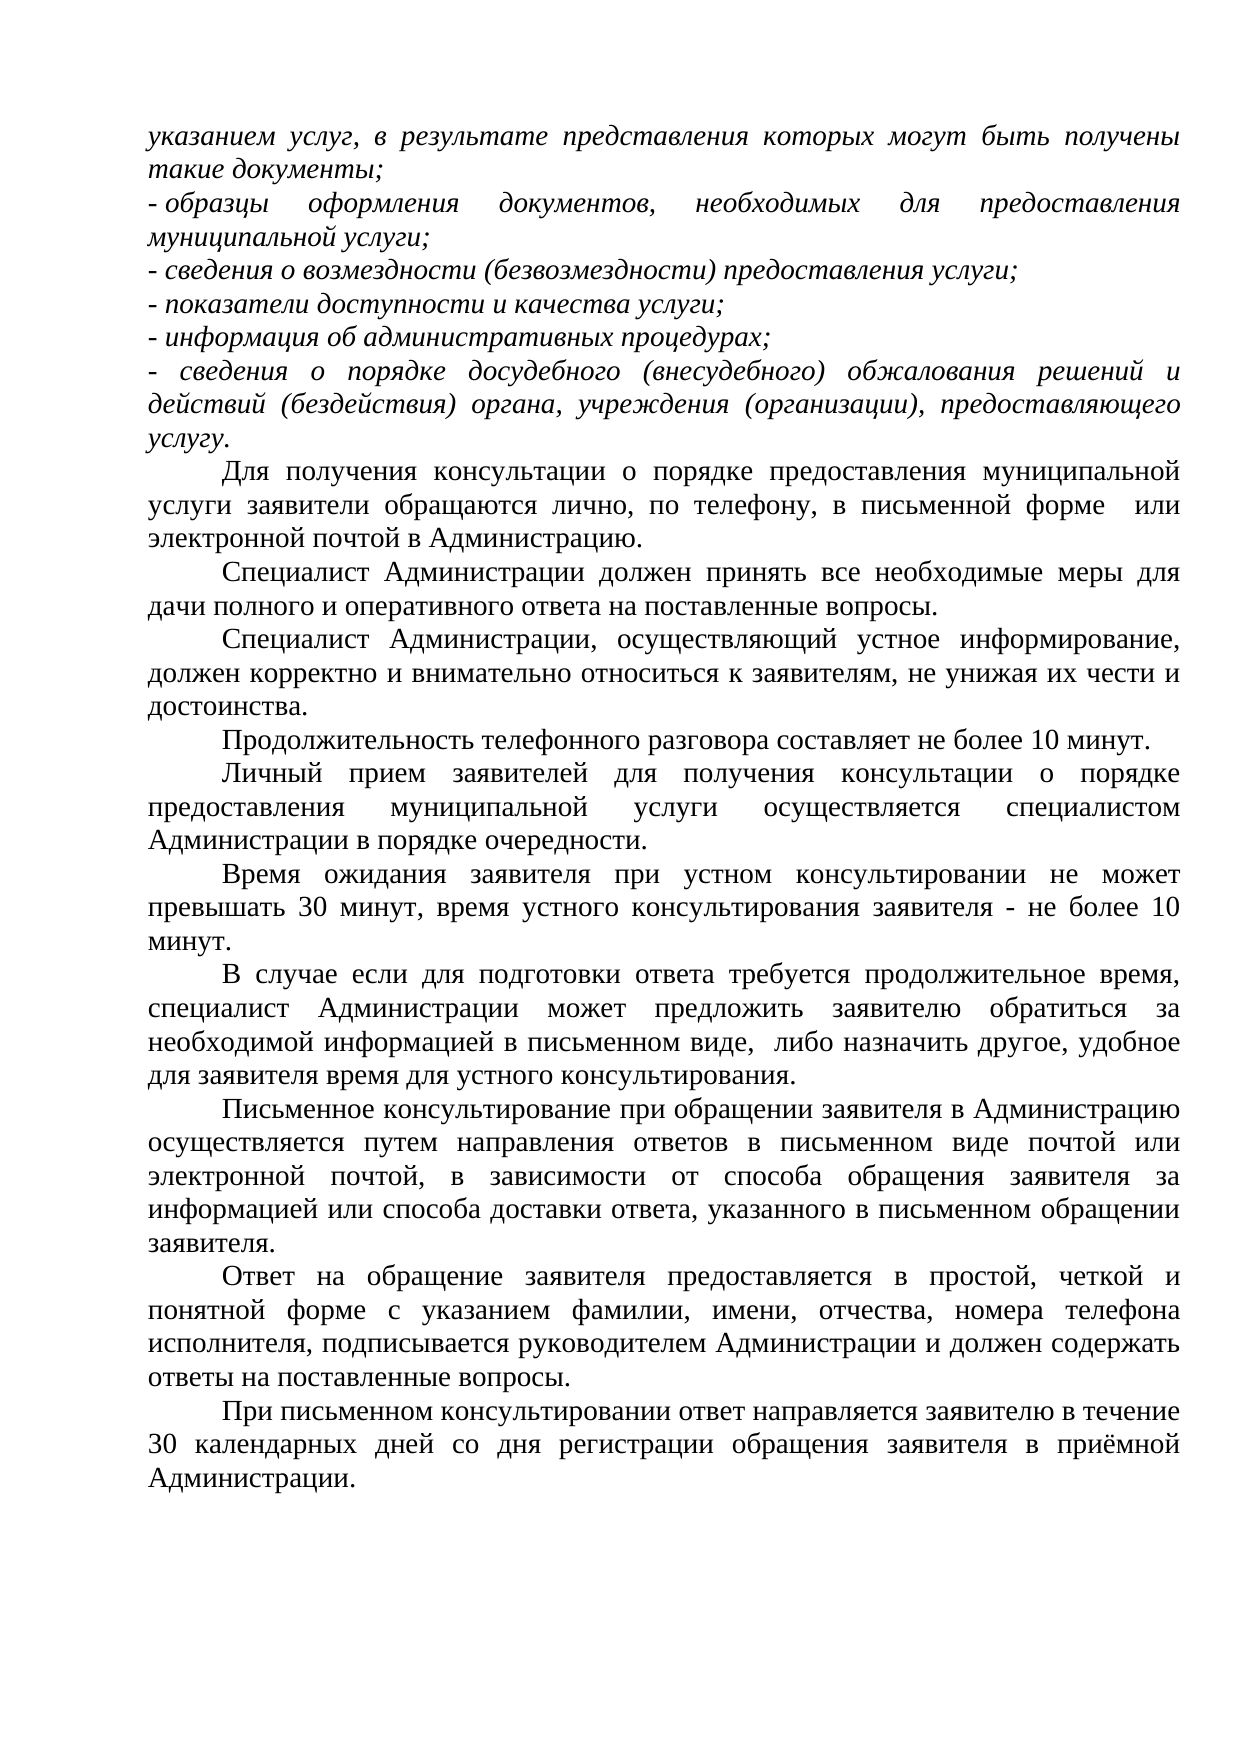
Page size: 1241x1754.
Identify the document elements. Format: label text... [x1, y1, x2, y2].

text - информация об административных процедурах; [148, 319, 1181, 353]
text Личный прием заявителей для получения консультации о порядке предоставления муниципальной услуги осуществляется специалистом Администрации в порядке очередности. [148, 755, 1181, 856]
text В случае если для подготовки ответа требуется продолжительное время, специалист Администрации может предложить заявителю обратиться за необходимой информацией в письменном виде, либо назначить другое, удобное для заявителя время для устного консультирования. [148, 957, 1181, 1091]
text Время ожидания заявителя при устном консультировании не может превышать 30 минут, время устного консультирования заявителя - не более 10 минут. [148, 856, 1181, 957]
text Для получения консультации о порядке предоставления муниципальной услуги заявители обращаются лично, по телефону, в письменной форме или электронной почтой в Администрацию. [148, 453, 1181, 554]
text Письменное консультирование при обращении заявителя в Администрацию осуществляется путем направления ответов в письменном виде почтой или электронной почтой, в зависимости от способа обращения заявителя за информацией или способа доставки ответа, указанного в письменном обращении заявителя. [148, 1091, 1181, 1258]
text - сведения о возмездности (безвозмездности) предоставления услуги; [148, 252, 1181, 286]
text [148, 118, 1181, 185]
text При письменном консультировании ответ направляется заявителю в течение 30 календарных дней со дня регистрации обращения заявителя в приёмной Администрации. [148, 1393, 1181, 1493]
text - показатели доступности и качества услуги; [148, 286, 1181, 319]
text Ответ на обращение заявителя предоставляется в простой, четкой и понятной форме с указанием фамилии, имени, отчества, номера телефона исполнителя, подписывается руководителем Администрации и должен содержать ответы на поставленные вопросы. [148, 1258, 1181, 1393]
text - сведения о порядке досудебного (внесудебного) обжалования решений и действий (бездействия) органа, учреждения (организации), предоставляющего услугу. [148, 353, 1181, 453]
text Специалист Администрации должен принять все необходимые меры для дачи полного и оперативного ответа на поставленные вопросы. [148, 554, 1181, 621]
text - образцы оформления документов, необходимых для предоставления муниципальной услуги; [148, 185, 1181, 252]
text Продолжительность телефонного разговора составляет не более 10 минут. [148, 722, 1181, 755]
text Специалист Администрации, осуществляющий устное информирование, должен корректно и внимательно относиться к заявителям, не унижая их чести и достоинства. [148, 621, 1181, 722]
